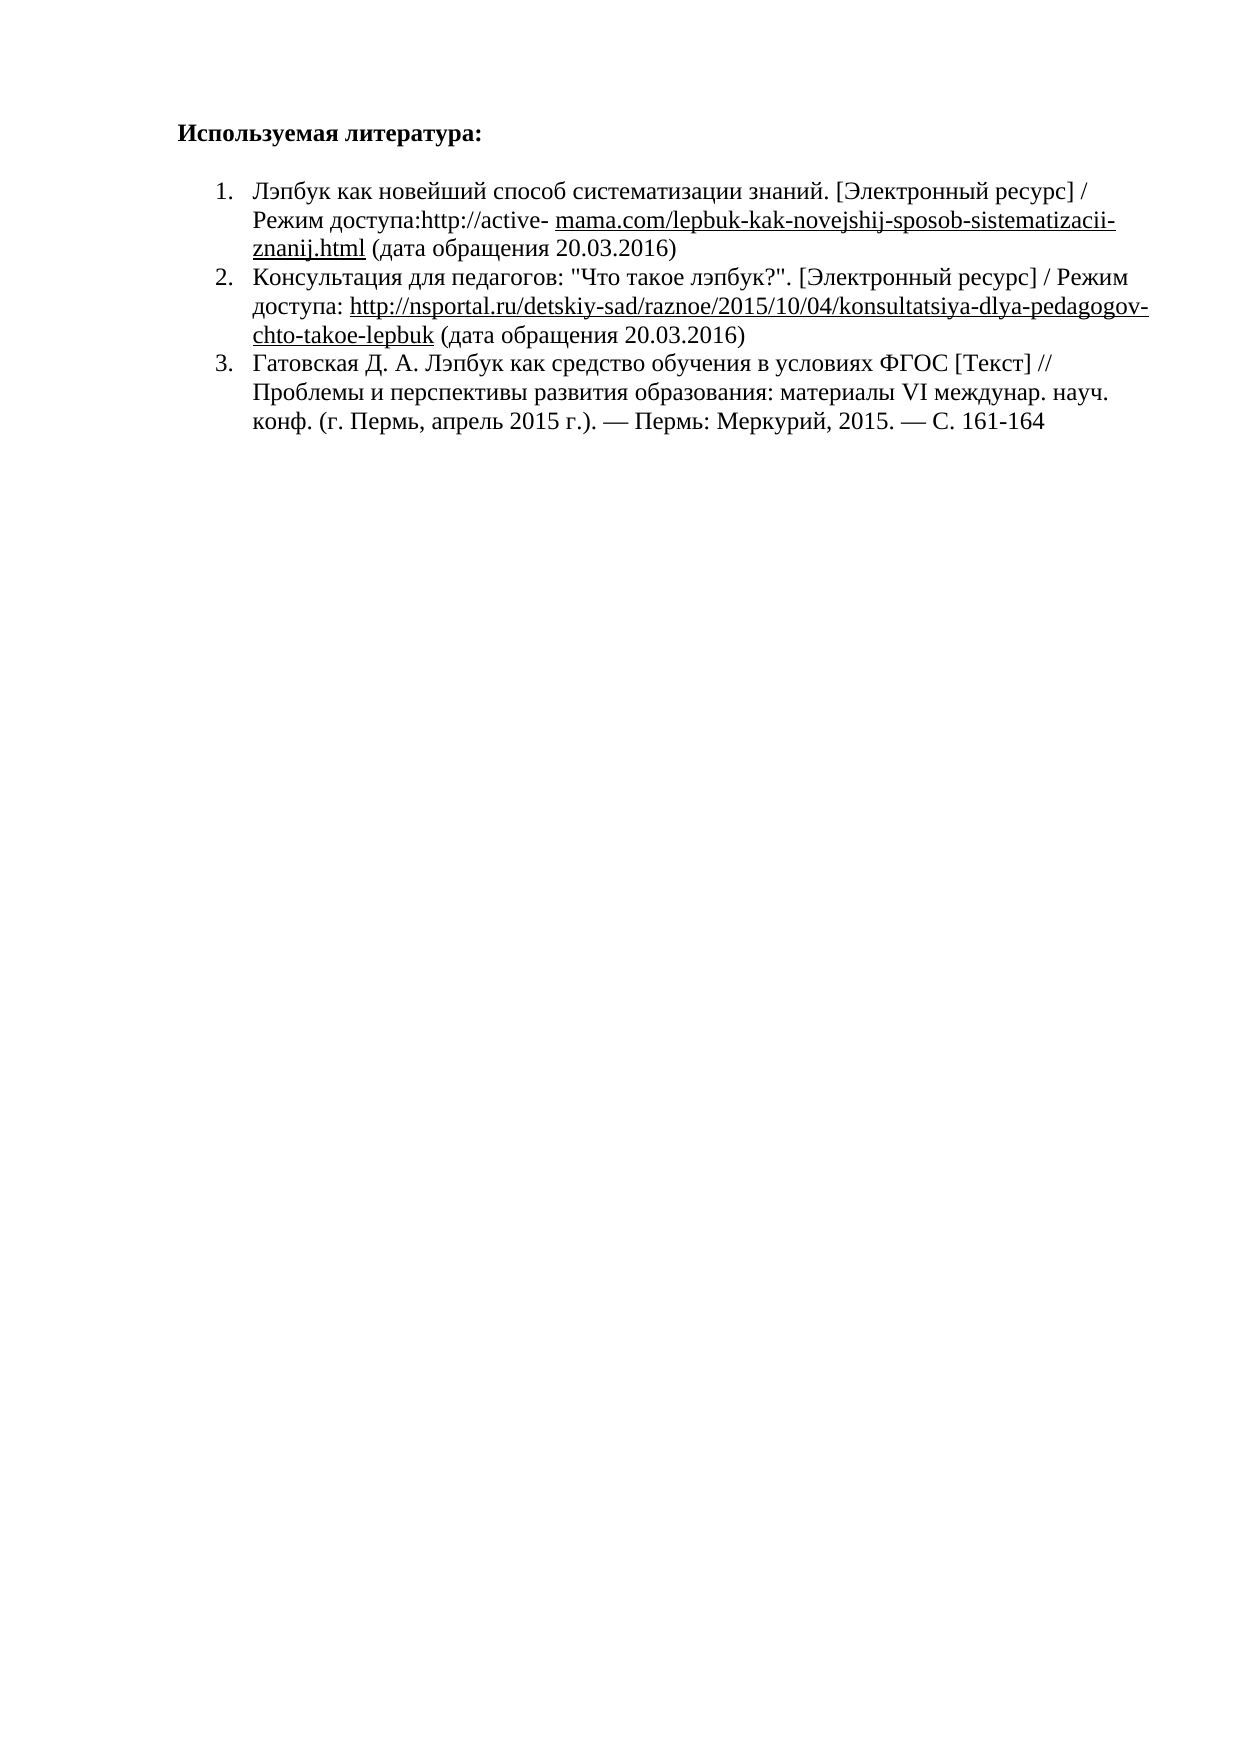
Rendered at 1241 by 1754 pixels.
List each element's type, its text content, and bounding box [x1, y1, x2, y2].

list Гатовская Д. А. Лэпбук как средство обучения в условиях ФГОС [Текст] // Проблемы и перспективы развития образования: материалы VI междунар. науч. конф. (г. Пермь, апрель 2015 г.). — Пермь: Меркурий, 2015. — С. 161-164 [215, 348, 1152, 435]
list Лэпбук как новейший способ систематизации знаний. [Электронный ресурс] / Режим доступа:http://active- mama.com/lepbuk-kak-novejshij-sposob-sistematizacii-znanij.html (дата обращения 20.03.2016) [215, 176, 1152, 262]
text Используемая литература: [177, 118, 1152, 147]
list Консультация для педагогов: "Что такое лэпбук?". [Электронный ресурс] / Режим доступа: http://nsportal.ru/detskiy-sad/raznoe/2015/10/04/konsultatsiya-dlya-pedagogov-chto-takoe-lepbuk (дата обращения 20.03.2016) [215, 262, 1152, 348]
